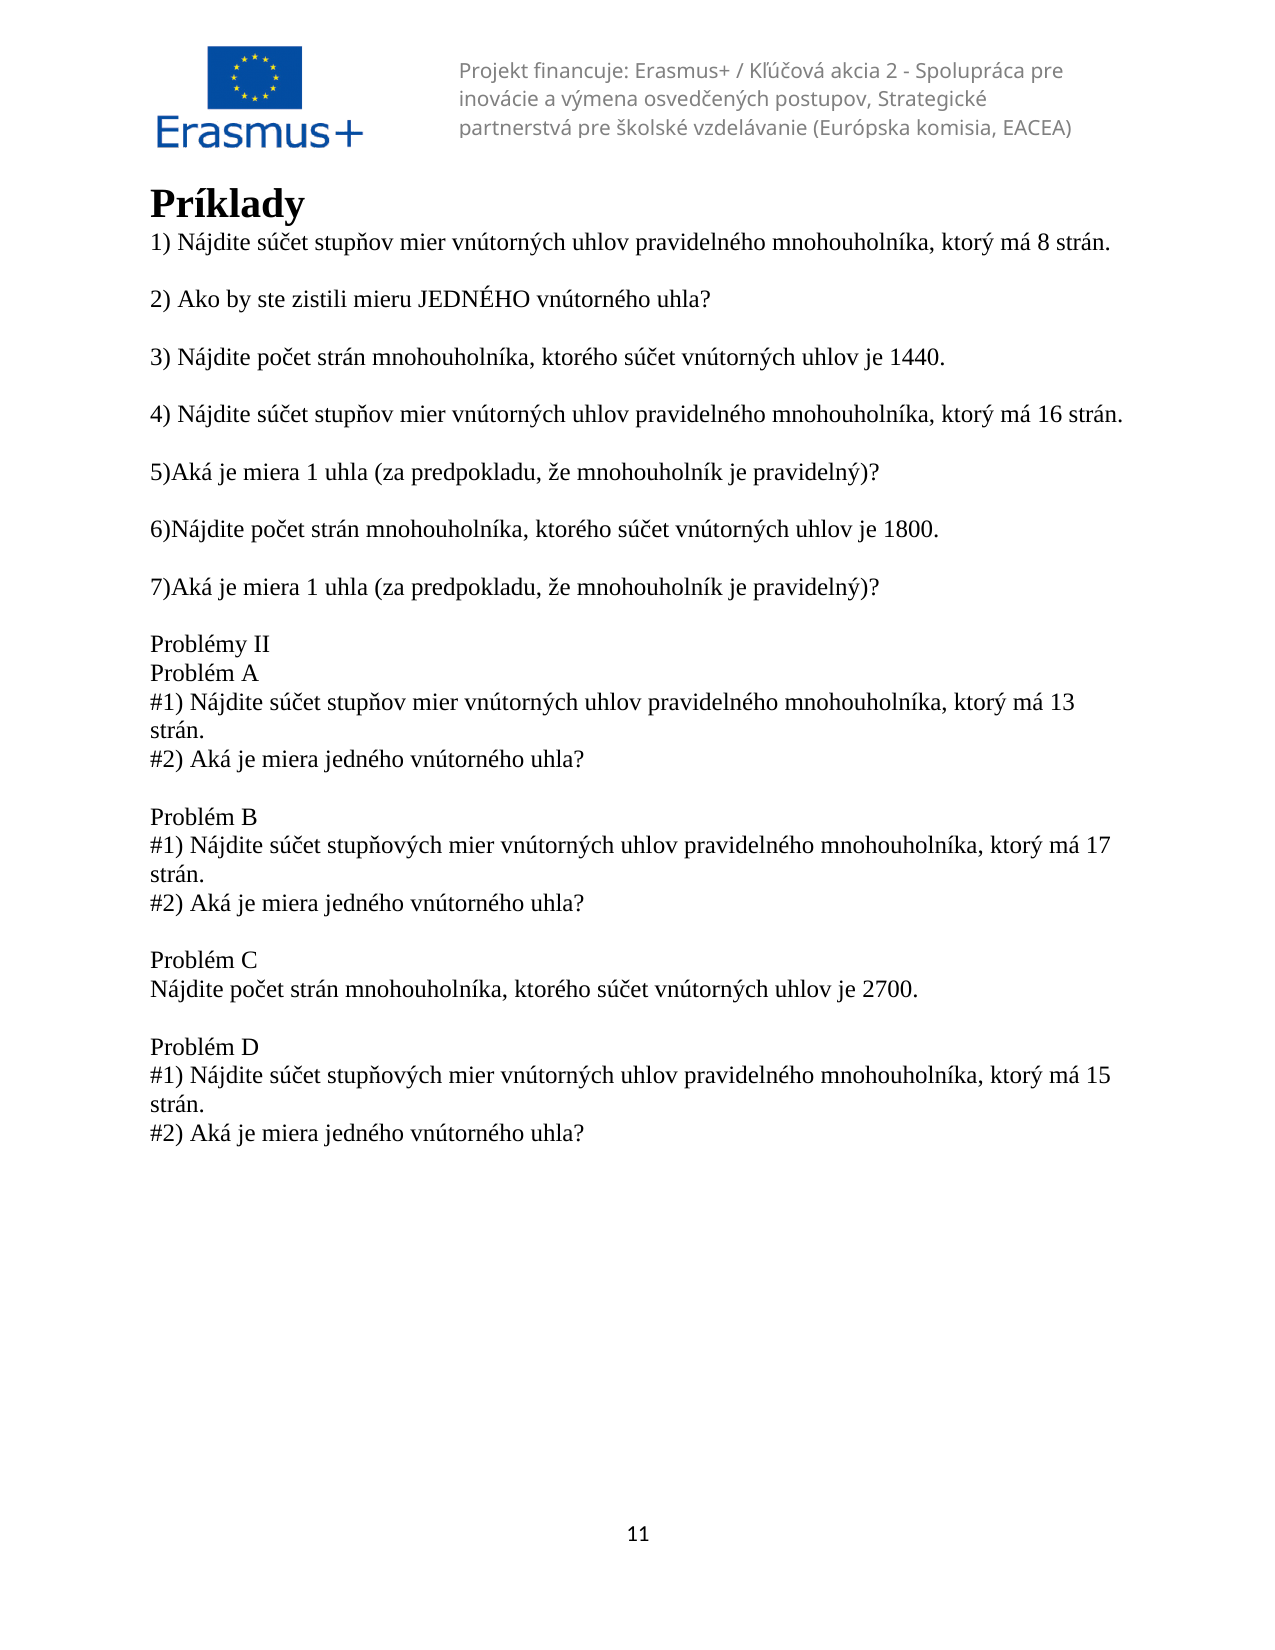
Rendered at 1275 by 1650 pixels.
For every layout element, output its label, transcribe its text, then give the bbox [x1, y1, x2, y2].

text #2) Aká je miera jedného vnútorného uhla? [150, 744, 1125, 773]
text #1) Nájdite súčet stupňov mier vnútorných uhlov pravidelného mnohouholníka, ktorý má 13 strán. [150, 687, 1125, 744]
text 4) Nájdite súčet stupňov mier vnútorných uhlov pravidelného mnohouholníka, ktorý má 16 strán. [150, 399, 1125, 428]
text Problém A [150, 658, 1125, 687]
text 1) Nájdite súčet stupňov mier vnútorných uhlov pravidelného mnohouholníka, ktorý má 8 strán. [150, 227, 1125, 255]
text Problémy II [150, 629, 1125, 658]
text 3) Nájdite počet strán mnohouholníka, ktorého súčet vnútorných uhlov je 1440. [150, 342, 1125, 370]
text Príklady [150, 179, 1125, 227]
text #1) Nájdite súčet stupňových mier vnútorných uhlov pravidelného mnohouholníka, ktorý má 15 strán. [150, 1060, 1125, 1118]
text 7)Aká je miera 1 uhla (za predpokladu, že mnohouholník je pravidelný)? [150, 572, 1125, 600]
text Problém D [150, 1032, 1125, 1060]
text 6)Nájdite počet strán mnohouholníka, ktorého súčet vnútorných uhlov je 1800. [150, 514, 1125, 543]
text Nájdite počet strán mnohouholníka, ktorého súčet vnútorných uhlov je 2700. [150, 974, 1125, 1003]
text #1) Nájdite súčet stupňových mier vnútorných uhlov pravidelného mnohouholníka, ktorý má 17 strán. [150, 830, 1125, 888]
picture [150, 28, 366, 150]
text Problém B [150, 802, 1125, 830]
text 2) Ako by ste zistili mieru JEDNÉHO vnútorného uhla? [150, 284, 1125, 313]
text #2) Aká je miera jedného vnútorného uhla? [150, 1118, 1125, 1147]
text #2) Aká je miera jedného vnútorného uhla? [150, 888, 1125, 917]
text Problém C [150, 945, 1125, 974]
text 5)Aká je miera 1 uhla (za predpokladu, že mnohouholník je pravidelný)? [150, 457, 1125, 485]
